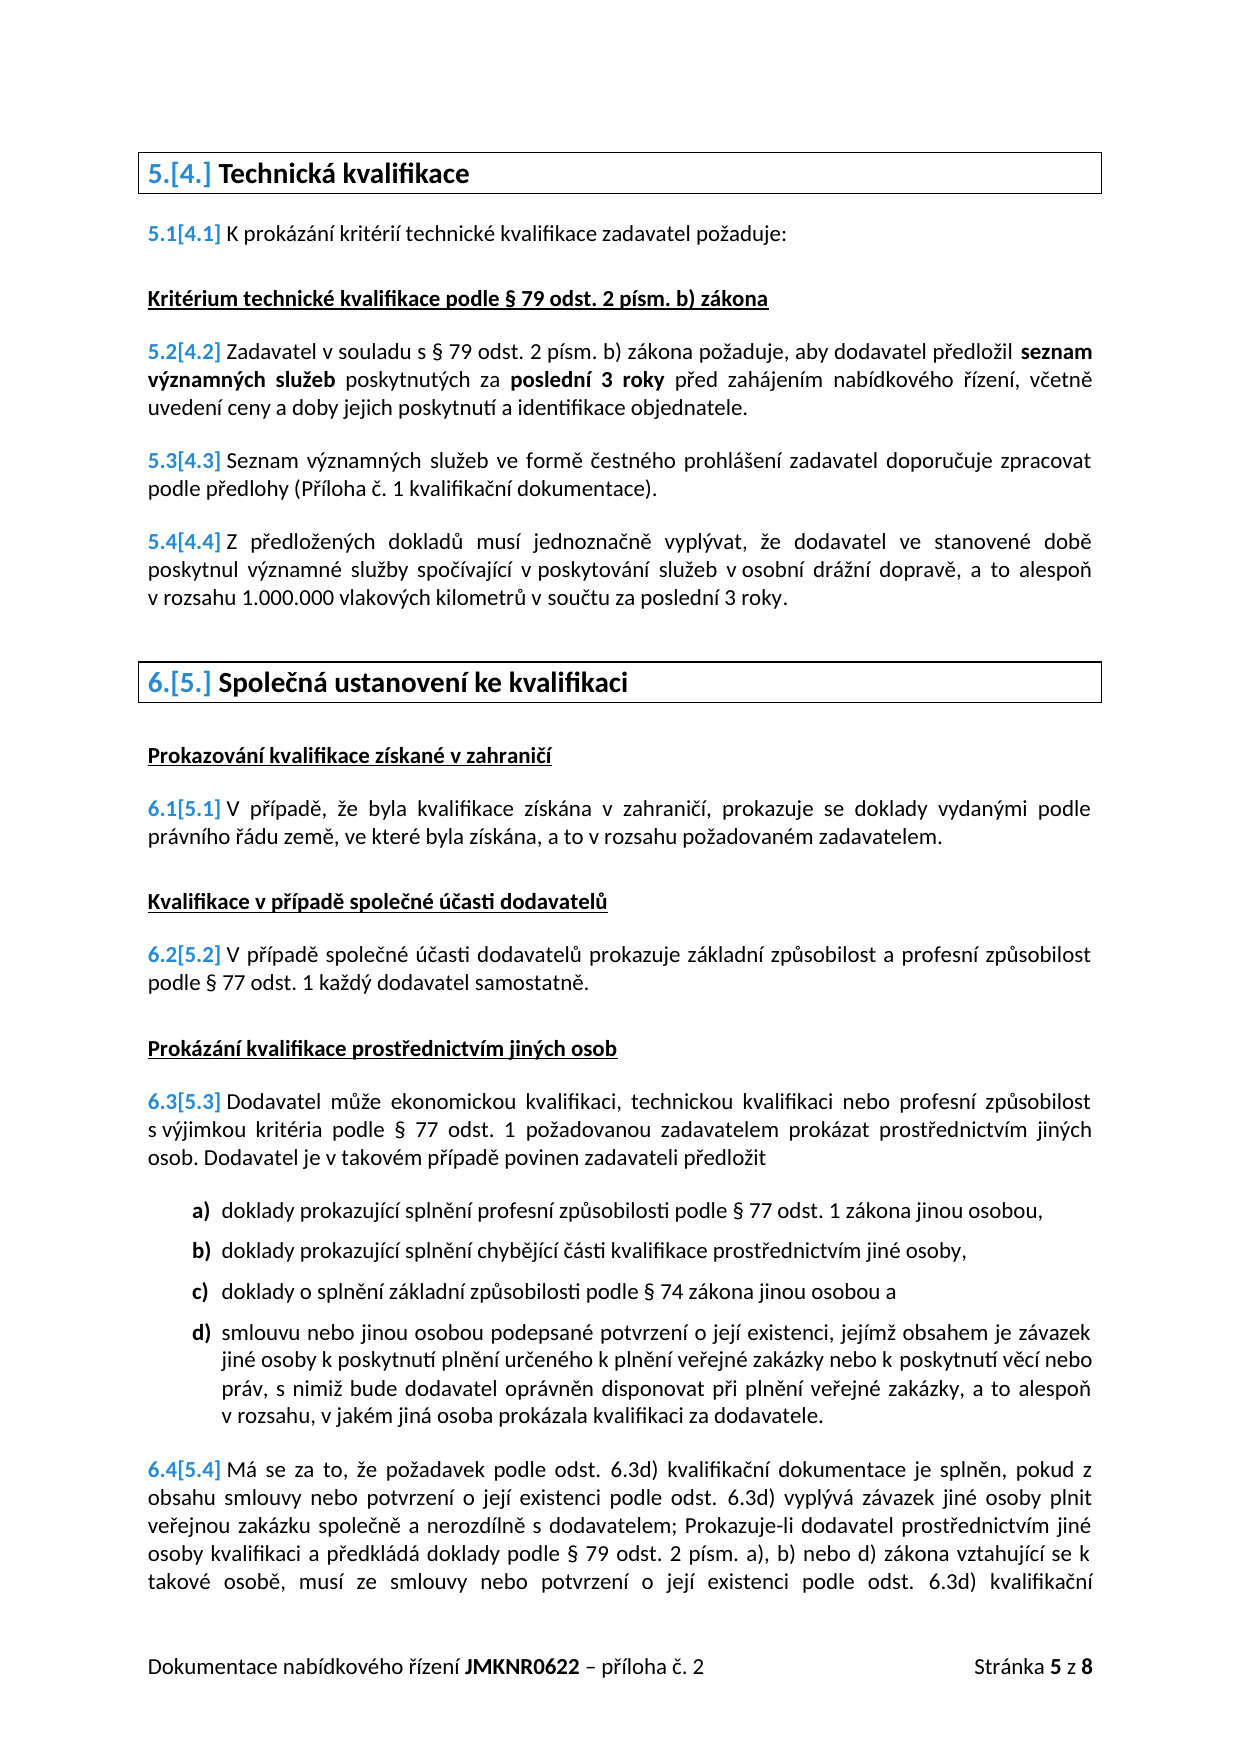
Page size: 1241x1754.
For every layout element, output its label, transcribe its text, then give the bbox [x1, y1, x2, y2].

text Kvalifikace v případě společné účasti dodavatelů [148, 887, 1093, 915]
text Zadavatel v souladu s § 79 odst. 2 písm. b) zákona požaduje, aby dodavatel předložil seznam významných poskytnutých za před zahájením nabídkového řízení, včetně uvedení ceny a doby jejich poskytnutí a identifikace objednatele. [148, 337, 1093, 421]
text V případě, že byla kvalifikace získána v zahraničí, prokazuje se doklady vydanými podle právního řádu země, ve které byla získána, a to v rozsahu požadovaném zadavatelem. [148, 794, 1093, 850]
text doklady prokazující splnění profesní způsobilosti podle § 77 odst. 1 zákona jinou osobou, [192, 1196, 1093, 1224]
text Z předložených dokladů musí jednoznačně vyplývat, že dodavatel ve stanovené době poskytnul významné služby spočívající v poskytování služeb v osobní drážní dopravě, a to alespoň v rozsahu 1.000.000 vlakových kilometrů v součtu za poslední 3 roky. [148, 527, 1093, 611]
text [148, 1455, 1093, 1595]
text Seznam významných ve formě čestného prohlášení zadavatel doporučuje zpracovat podle předlohy (Příloha č. 1 kvalifikační dokumentace). [148, 446, 1093, 502]
text Společná ustanovení ke kvalifikaci [139, 663, 1101, 702]
text Dodavatel může ekonomickou kvalifikaci, technickou kvalifikaci nebo profesní způsobilost s výjimkou kritéria podle § 77 odst. 1 požadovanou zadavatelem prokázat prostřednictvím jiných osob. Dodavatel je v takovém případě povinen zadavateli předložit [148, 1087, 1093, 1171]
text V případě společné účasti dodavatelů prokazuje základní způsobilost a profesní způsobilost podle § 77 odst. 1 každý dodavatel samostatně. [148, 940, 1093, 996]
text doklady prokazující splnění chybějící části kvalifikace prostřednictvím jiné osoby, [192, 1237, 1093, 1264]
text Technická kvalifikace [139, 153, 1101, 193]
text K prokázání kritérií technické kvalifikace zadavatel požaduje: [148, 219, 1093, 247]
text Kritérium technické kvalifikace podle § 79 odst. 2 písm. b) zákona [148, 284, 1093, 312]
text doklady o splnění základní způsobilosti podle § 74 zákona jinou osobou a [192, 1277, 1093, 1305]
text Prokázání kvalifikace prostřednictvím jiných osob [148, 1034, 1093, 1062]
text Prokazování kvalifikace získané v zahraničí [148, 741, 1093, 769]
text smlouvu nebo jinou osobou podepsané potvrzení o její existenci, jejímž obsahem je závazek jiné osoby k poskytnutí plnění určeného k plnění veřejné zakázky nebo k poskytnutí věcí nebo práv, s nimiž bude dodavatel oprávněn disponovat při plnění veřejné zakázky, a to alespoň v rozsahu, v jakém jiná osoba prokázala kvalifikaci za dodavatele. [192, 1318, 1093, 1430]
